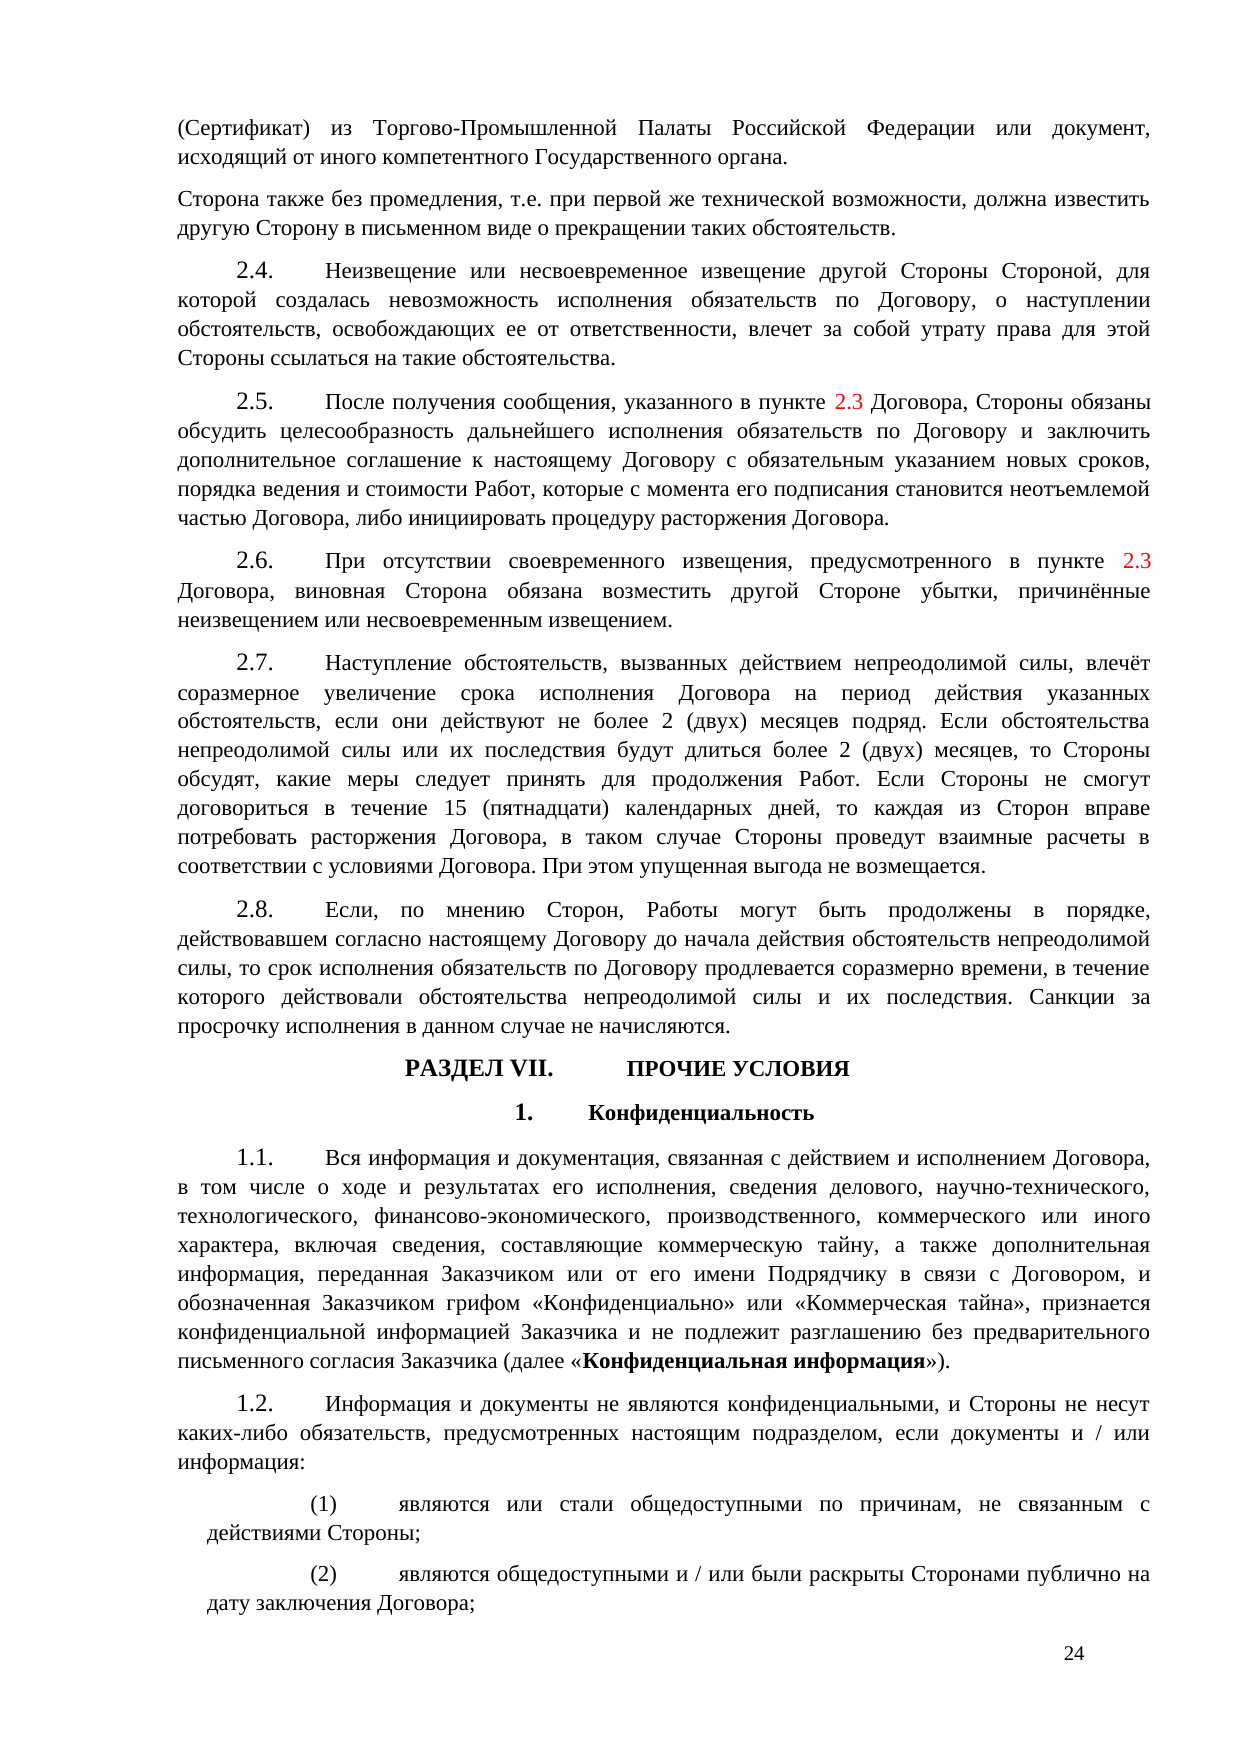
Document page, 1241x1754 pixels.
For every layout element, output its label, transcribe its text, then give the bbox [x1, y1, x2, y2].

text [177, 114, 1152, 169]
text являются или стали общедоступными по причинам, не связанным с действиями Стороны; [207, 1490, 1152, 1545]
text Информация и документы не являются конфиденциальными, и Стороны не несут каких-либо обязательств, предусмотренных настоящим подразделом, если документы и / или информация: [177, 1388, 1152, 1475]
text При отсутствии своевременного извещения, предусмотренного в пункте 25.3 Договора, виновная Сторона обязана возместить другой Стороне убытки, причинённые неизвещением или несвоевременным извещением. [177, 545, 1152, 632]
text являются общедоступными и / или были раскрыты Сторонами публично на дату заключения Договора; [207, 1560, 1152, 1616]
text Неизвещение или несвоевременное извещение другой Стороны Стороной, для которой создалась невозможность исполнения обязательств по Договору, о наступлении обстоятельств, освобождающих ее от ответственности, влечет за собой утрату права для этой Стороны ссылаться на такие обстоятельства. [177, 255, 1152, 371]
text ПРОЧИЕ УСЛОВИЯ [177, 1053, 1152, 1082]
text Вся информация и документация, связанная с действием и исполнением Договора, в том числе о ходе и результатах его исполнения, сведения делового, научно-технического, технологического, финансово-экономического, производственного, коммерческого или иного характера, включая сведения, составляющие коммерческую тайну, а также дополнительная информация, переданная Заказчиком или от его имени Подрядчику в связи с Договором, и обозначенная Заказчиком грифом «Конфиденциально» или «Коммерческая тайна», признается конфиденциальной информацией Заказчика и не подлежит разглашению без предварительного письменного согласия Заказчика (далее «Конфиденциальная информация»). [177, 1142, 1152, 1373]
text Наступление обстоятельств, вызванных действием непреодолимой силы, влечёт соразмерное увеличение срока исполнения Договора на период действия указанных обстоятельств, если они действуют не более 2 (двух) месяцев подряд. Если обстоятельства непреодолимой силы или их последствия будут длиться более 2 (двух) месяцев, то Стороны обсудят, какие меры следует принять для продолжения Работ. Если Стороны не смогут договориться в течение 15 (пятнадцати) календарных дней, то каждая из Сторон вправе потребовать расторжения Договора, в таком случае Стороны проведут взаимные расчеты в соответствии с условиями Договора. При этом упущенная выгода не возмещается. [177, 647, 1152, 879]
text Если, по мнению Сторон, Работы могут быть продолжены в порядке, действовавшем согласно настоящему Договору до начала действия обстоятельств непреодолимой силы, то срок исполнения обязательств по Договору продлевается соразмерно времени, в течение которого действовали обстоятельства непреодолимой силы и их последствия. Санкции за просрочку исполнения в данном случае не начисляются. [177, 894, 1152, 1038]
list Сторона также без промедления, т.е. при первой же технической возможности, должна известить другую Сторону в письменном виде о прекращении таких обстоятельств. [177, 184, 1152, 240]
text После получения сообщения, указанного в пункте 25.3 Договора, Стороны обязаны обсудить целесообразность дальнейшего исполнения обязательств по Договору и заключить дополнительное соглашение к настоящему Договору с обязательным указанием новых сроков, порядка ведения и стоимости Работ, которые с момента его подписания становится неотъемлемой частью Договора, либо инициировать процедуру расторжения Договора. [177, 386, 1152, 530]
text Конфиденциальность [177, 1097, 1152, 1126]
